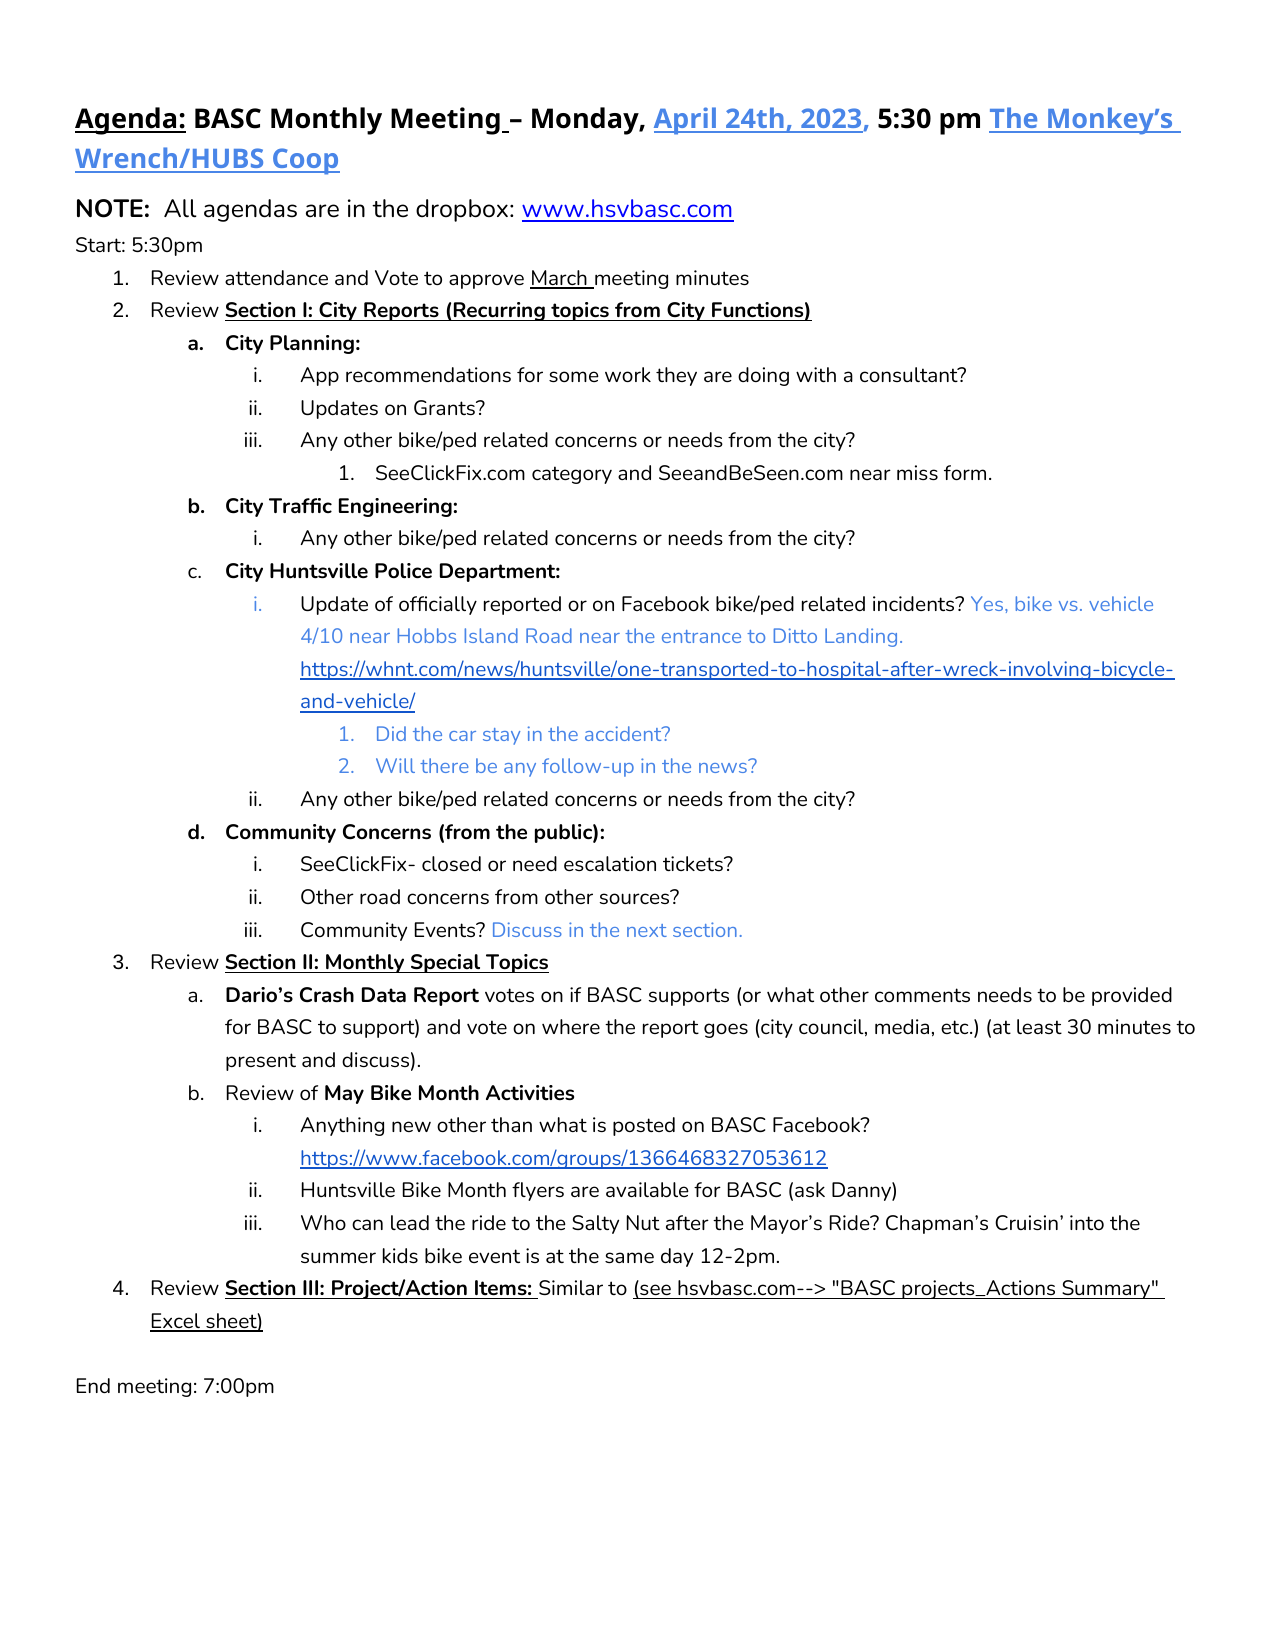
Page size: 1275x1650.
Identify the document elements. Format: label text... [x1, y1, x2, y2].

list Review Section III: Project/Action Items: Similar to (see hsvbasc.com--> "BASC projects_Actions Summary" Excel sheet) [112, 1274, 1200, 1336]
list Will there be any follow-up in the news? [337, 753, 1200, 781]
list App recommendations for some work they are doing with a consultant? [262, 362, 1200, 390]
list Huntsville Bike Month flyers are available for BASC (ask Danny) [262, 1177, 1200, 1205]
list City Planning: [187, 329, 1200, 357]
list Other road concerns from other sources? [262, 883, 1200, 912]
list Review Section I: City Reports (Recurring topics from City Functions) [112, 296, 1200, 325]
text End meeting: 7:00pm [75, 1372, 1200, 1401]
list Community Concerns (from the public): [187, 818, 1200, 847]
subtitle Agenda: BASC Monthly Meeting – Monday, April 24th, 2023, 5:30 pm The Monkey’s Wrench/HUBS Coop [75, 100, 1200, 177]
text NOTE: All agendas are in the dropbox: www.hsvbasc.com [75, 192, 1200, 226]
list Anything new other than what is posted on BASC Facebook? https://www.facebook.com/groups/1366468327053612 [262, 1112, 1200, 1173]
list SeeClickFix- closed or need escalation tickets? [262, 851, 1200, 879]
list SeeClickFix.com category and SeeandBeSeen.com near miss form. [337, 459, 1200, 488]
list Dario’s Crash Data Report votes on if BASC supports (or what other comments needs to be provided for BASC to support) and vote on where the report goes (city council, media, etc.) (at least 30 minutes to present and discuss). [187, 981, 1200, 1075]
list Any other bike/ped related concerns or needs from the city? [262, 525, 1200, 553]
list City Traffic Engineering: [187, 492, 1200, 521]
list Review attendance and Vote to approve March meeting minutes [112, 264, 1200, 292]
list Who can lead the ride to the Salty Nut after the Mayor’s Ride? Chapman’s Cruisin’ into the summer kids bike event is at the same day 12-2pm. [262, 1209, 1200, 1270]
list Update of officially reported or on Facebook bike/ped related incidents? Yes, bike vs. vehicle 4/10 near Hobbs Island Road near the entrance to Ditto Landing. https://whnt.com/news/huntsville/one-transported-to-hospital-after-wreck-involving-bicycle-and-vehicle/ [262, 590, 1200, 716]
list City Huntsville Police Department: [187, 557, 1200, 586]
list Review Section II: Monthly Special Topics [112, 948, 1200, 977]
list Any other bike/ped related concerns or needs from the city? [262, 786, 1200, 814]
list Any other bike/ped related concerns or needs from the city? [262, 427, 1200, 455]
list Community Events? Discuss in the next section. [262, 916, 1200, 944]
list Did the car stay in the accident? [337, 720, 1200, 749]
list Updates on Grants? [262, 394, 1200, 423]
text Start: 5:30pm [75, 231, 1200, 260]
list Review of May Bike Month Activities [187, 1079, 1200, 1107]
